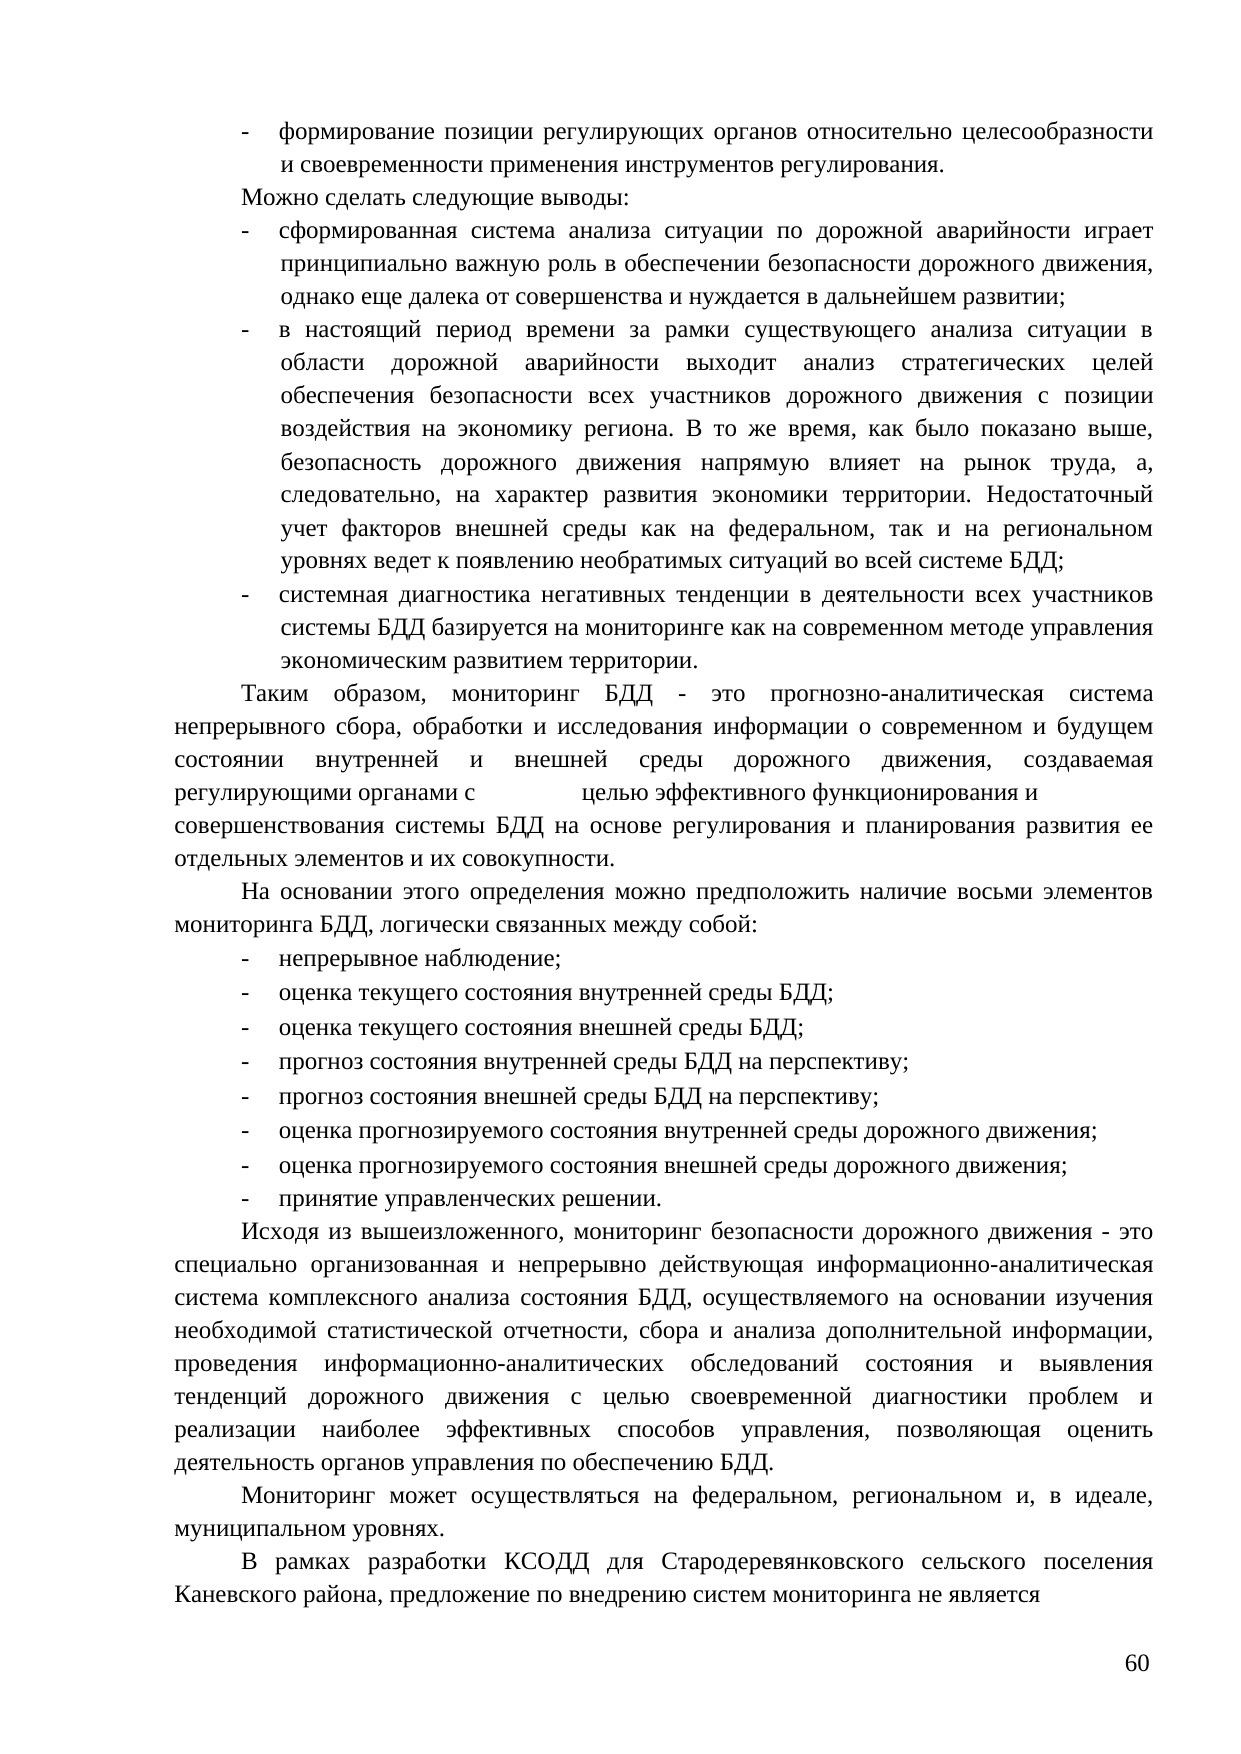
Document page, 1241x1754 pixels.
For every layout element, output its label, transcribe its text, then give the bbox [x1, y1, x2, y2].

text 60 [1124, 1652, 1150, 1677]
text Таким образом, мониторинг БДД - это прогнозно-аналитическая система непрерывного сбора, обработки и исследования информации о современном и будущем состоянии внутренней и внешней среды дорожного движения, создаваемая регулирующими органами с целью эффективного функционирования и [174, 675, 1154, 807]
list сформированная система анализа ситуации по дорожной аварийности играет принципиально важную роль в обеспечении безопасности дорожного движения, однако еще далека от совершенства и нуждается в дальнейшем развитии; [241, 212, 1154, 311]
list оценка текущего состояния внешней среды БДД; [174, 1008, 1154, 1042]
text Исходя из вышеизложенного, мониторинг безопасности дорожного движения - это специально организованная и непрерывно действующая информационно-аналитическая система комплексного анализа состояния БДД, осуществляемого на основании изучения необходимой статистической отчетности, сбора и анализа дополнительной информации, проведения информационно-аналитических обследований состояния и выявления тенденций дорожного движения с целью своевременной диагностики проблем и реализации наиболее эффективных способов управления, позволяющая оценить деятельность органов управления по обеспечению БДД. [174, 1213, 1154, 1477]
list прогноз состояния внешней среды БДД на перспективу; [174, 1077, 1154, 1111]
list оценка прогнозируемого состояния внутренней среды дорожного движения; [174, 1111, 1154, 1146]
list оценка прогнозируемого состояния внешней среды дорожного движения; [174, 1146, 1154, 1180]
list в настоящий период времени за рамки существующего анализа ситуации в области дорожной аварийности выходит анализ стратегических целей обеспечения безопасности всех участников дорожного движения с позиции воздействия на экономику региона. В то же время, как было показано выше, безопасность дорожного движения напрямую влияет на рынок труда, а, следовательно, на характер развития экономики территории. Недостаточный учет факторов внешней среды как на федеральном, так и на региональном уровнях ведет к появлению необратимых ситуаций во всей системе БДД; [241, 311, 1154, 576]
text На основании этого определения можно предположить наличие восьми элементов мониторинга БДД, логически связанных между собой: [174, 873, 1154, 939]
text совершенствования системы БДД на основе регулирования и планирования развития ее отдельных элементов и их совокупности. [174, 807, 1154, 873]
list непрерывное наблюдение; [174, 939, 1154, 973]
list оценка текущего состояния внутренней среды БДД; [174, 973, 1154, 1008]
list принятие управленческих решении. [174, 1180, 1154, 1213]
text Можно сделать следующие выводы: [174, 179, 1154, 212]
text В рамках разработки КСОДД для Стародеревянковского сельского поселения Каневского района, предложение по внедрению систем мониторинга не является [174, 1543, 1154, 1609]
list формирование позиции регулирующих органов относительно целесообразности и своевременности применения инструментов регулирования. [241, 113, 1154, 179]
list системная диагностика негативных тенденции в деятельности всех участников системы БДД базируется на мониторинге как на современном методе управления экономическим развитием территории. [241, 576, 1154, 675]
text Мониторинг может осуществляться на федеральном, региональном и, в идеале, муниципальном уровнях. [174, 1477, 1154, 1543]
list прогноз состояния внутренней среды БДД на перспективу; [174, 1042, 1154, 1077]
